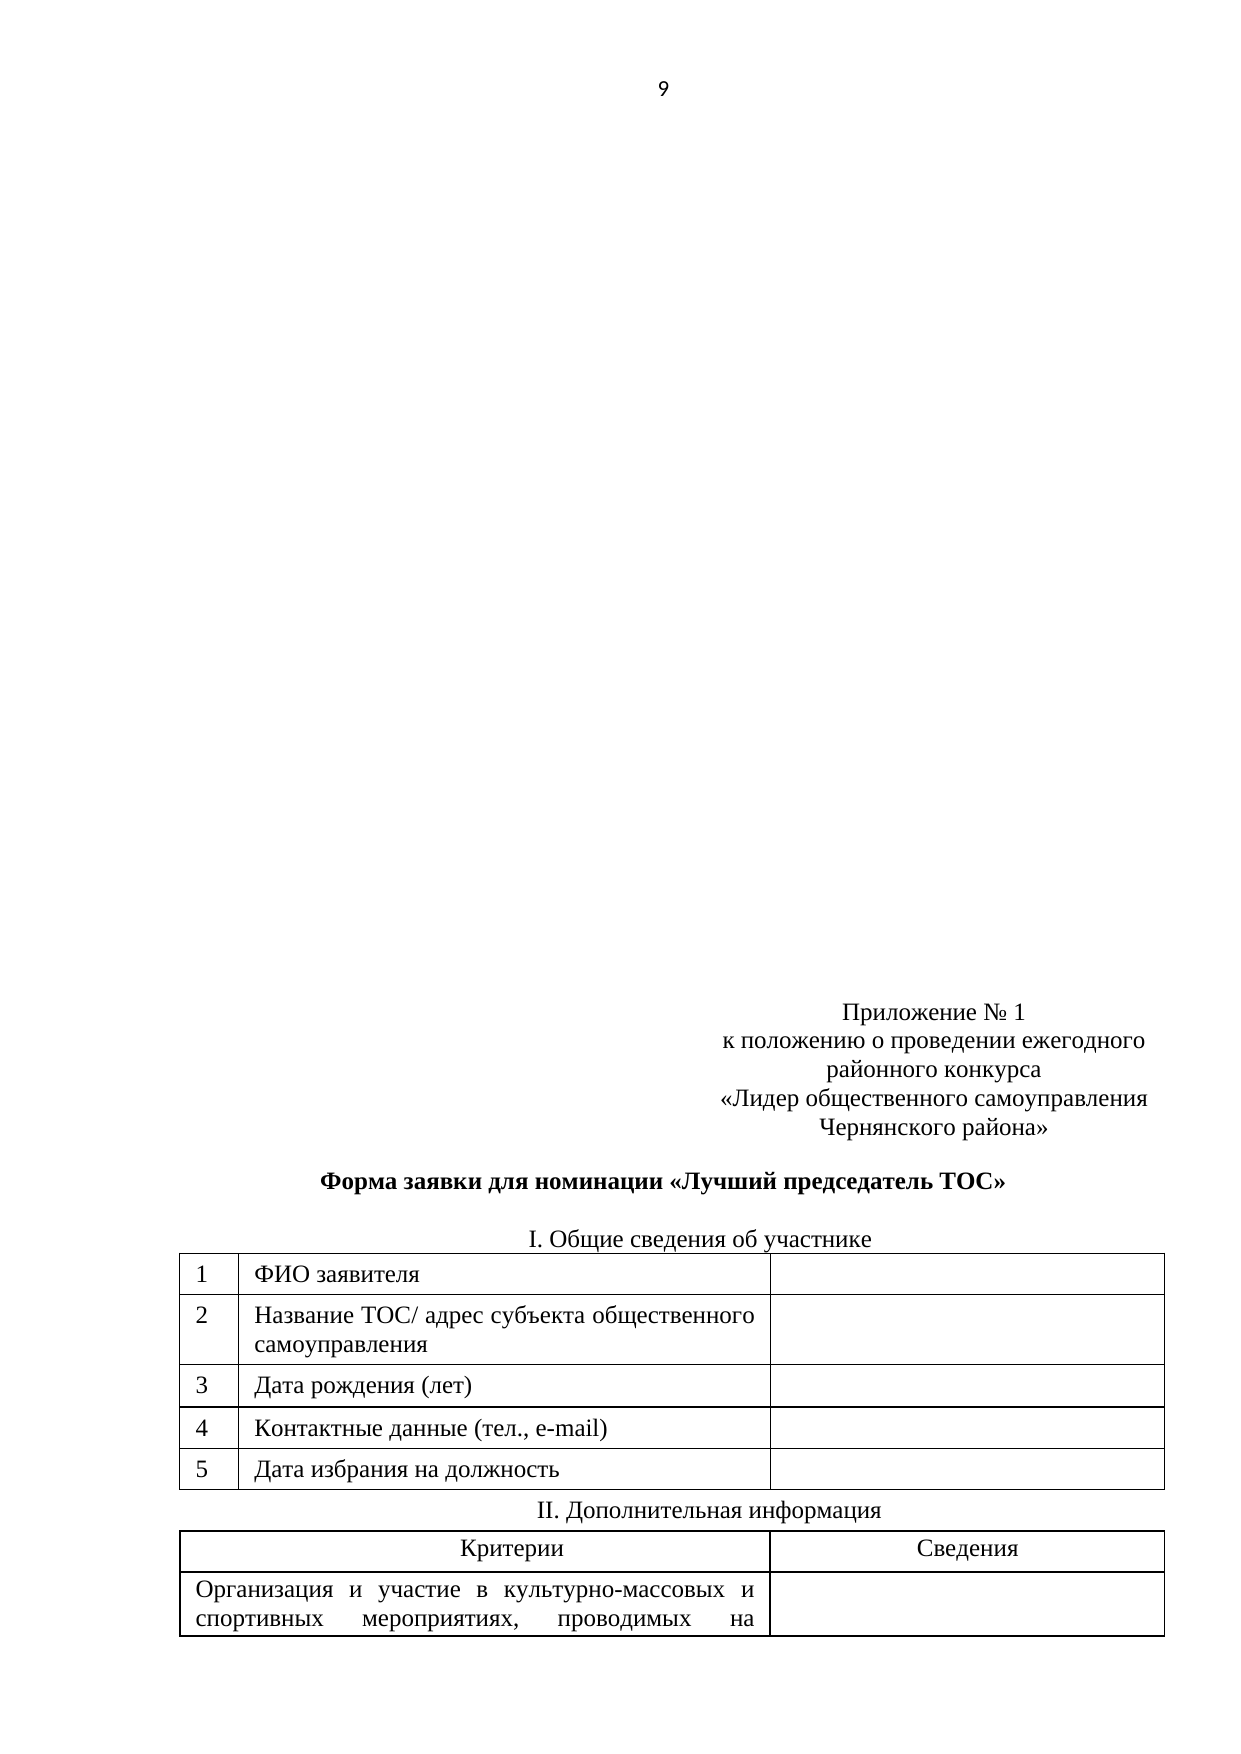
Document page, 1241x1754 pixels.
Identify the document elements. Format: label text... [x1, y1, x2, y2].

table_cell 2 [180, 1295, 238, 1364]
table_cell Дата избрания на должность [239, 1449, 770, 1489]
table_cell Название ТОС/ адрес субъекта общественного самоуправления [239, 1295, 770, 1364]
table_cell 4 [180, 1408, 238, 1448]
table_header 1 [180, 1254, 238, 1294]
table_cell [181, 1573, 769, 1635]
text Форма заявки для номинации «Лучший председатель ТОС» [167, 1166, 1159, 1195]
table_cell Дата рождения (лет) [239, 1365, 770, 1406]
table_header [771, 1254, 1164, 1294]
table_cell Сведения [771, 1532, 1164, 1571]
table_cell [771, 1408, 1164, 1448]
table_header ФИО заявителя [239, 1254, 770, 1294]
table_cell [771, 1449, 1164, 1489]
table_cell [771, 1295, 1164, 1364]
table_cell Контактные данные (тел., e-mail) [239, 1408, 770, 1448]
table_cell Критерии [181, 1532, 769, 1571]
table_cell 3 [180, 1365, 238, 1406]
table_cell II. Дополнительная информация [180, 1490, 1164, 1530]
table_cell [771, 1573, 1164, 1635]
table_header Приложение № 1 к положению о проведении ежегодного районного конкурса «Лидер общественного самоуправления Чернянского района» [674, 997, 1193, 1140]
table_cell [771, 1365, 1164, 1406]
text I. Общие сведения об участнике [167, 1224, 1159, 1253]
table_cell 5 [180, 1449, 238, 1489]
